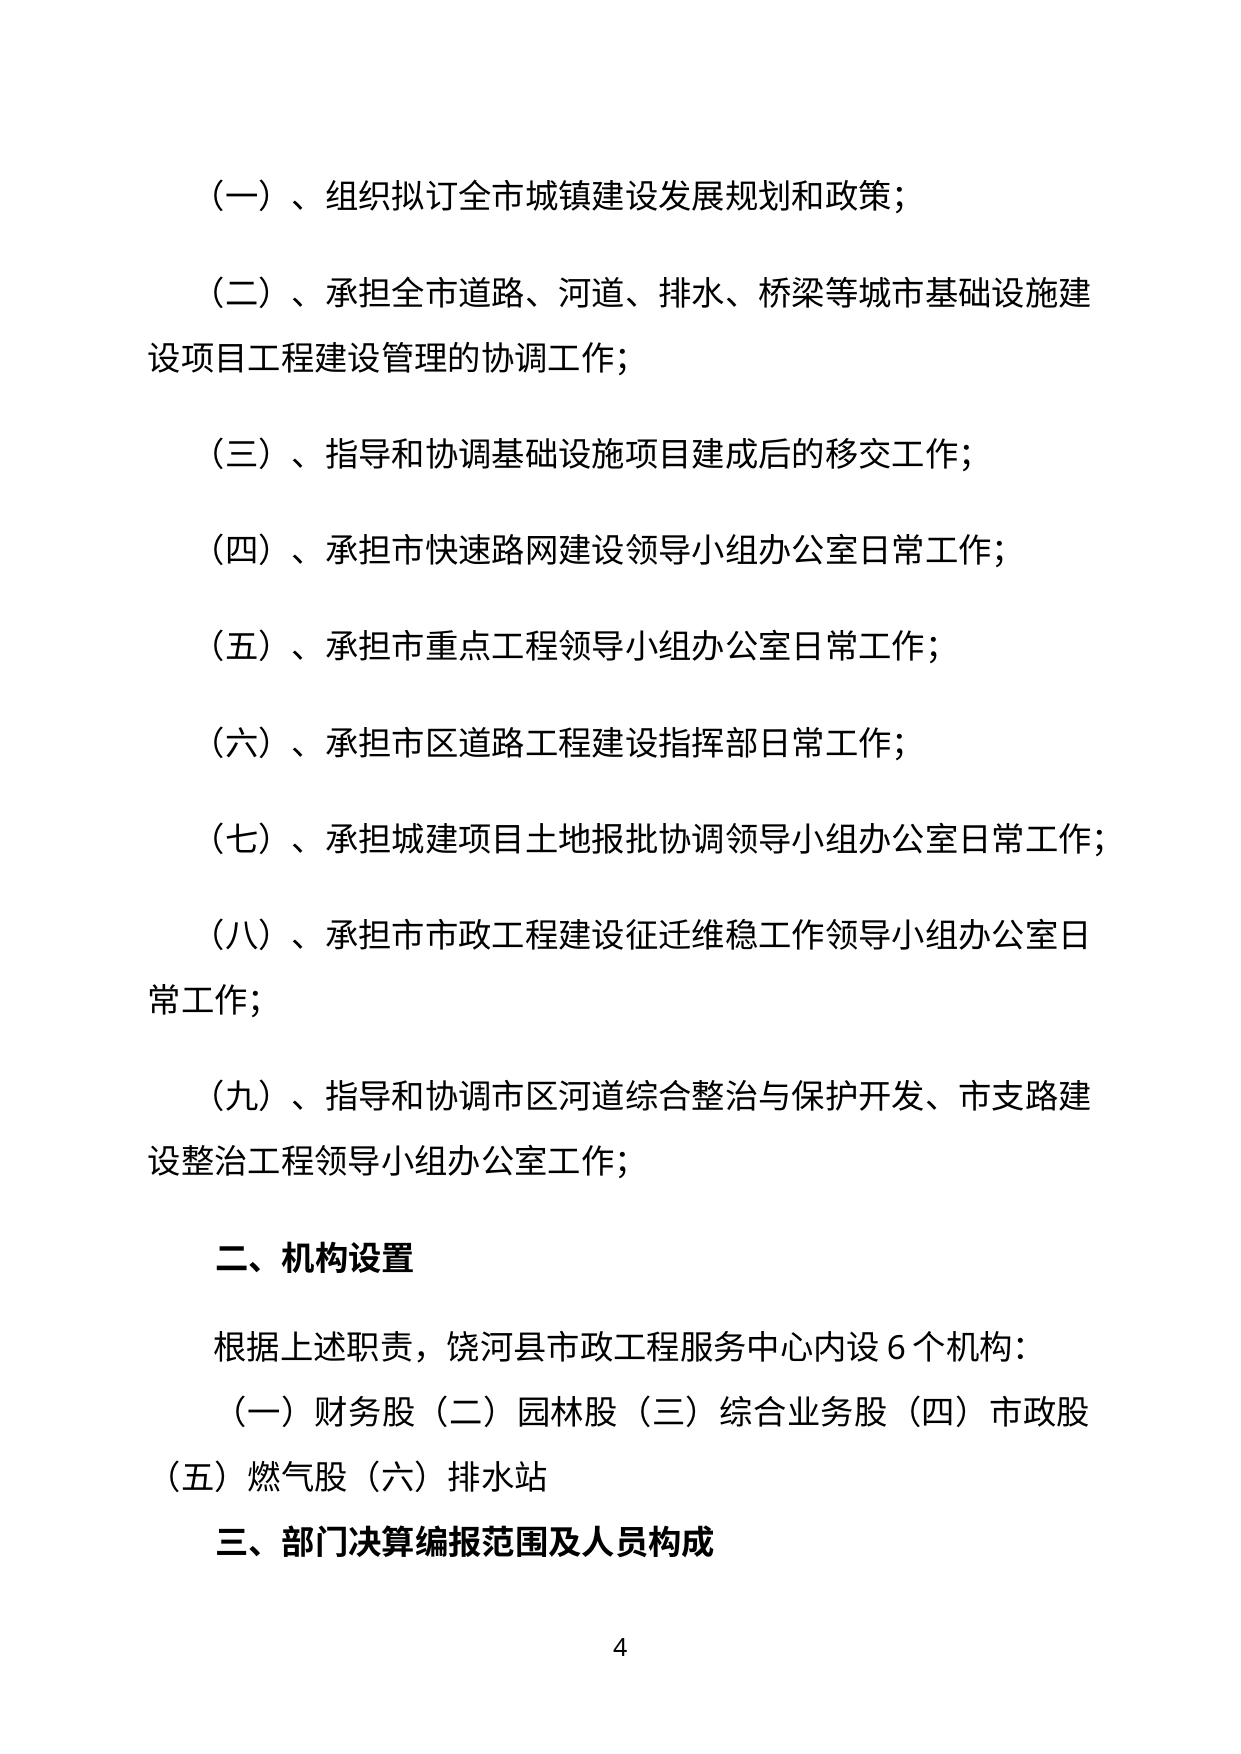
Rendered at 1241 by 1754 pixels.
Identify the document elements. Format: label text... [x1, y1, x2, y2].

text 三、部门决算编报范围及人员构成 [148, 1507, 1092, 1572]
text （九）、指导和协调市区河道综合整治与保护开发、市支路建设整治工程领导小组办公室工作； [148, 1062, 1092, 1192]
text （七）、承担城建项目土地报批协调领导小组办公室日常工作； [148, 804, 1092, 869]
text （五）、承担市重点工程领导小组办公室日常工作； [148, 612, 1092, 677]
text （四）、承担市快速路网建设领导小组办公室日常工作； [148, 516, 1092, 581]
text 根据上述职责，饶河县市政工程服务中心内设6个机构： [148, 1312, 1092, 1377]
list 机构设置 [148, 1223, 1092, 1288]
text （六）、承担市区道路工程建设指挥部日常工作； [148, 708, 1092, 773]
text （三）、指导和协调基础设施项目建成后的移交工作； [148, 419, 1092, 484]
text （二）、承担全市道路、河道、排水、桥梁等城市基础设施建设项目工程建设管理的协调工作； [148, 258, 1092, 388]
text （一）、组织拟订全市城镇建设发展规划和政策； [148, 162, 1092, 227]
text （八）、承担市市政工程建设征迁维稳工作领导小组办公室日常工作； [148, 901, 1092, 1031]
text （一）财务股（二）园林股（三）综合业务股（四）市政股（五）燃气股（六）排水站 [148, 1377, 1092, 1507]
